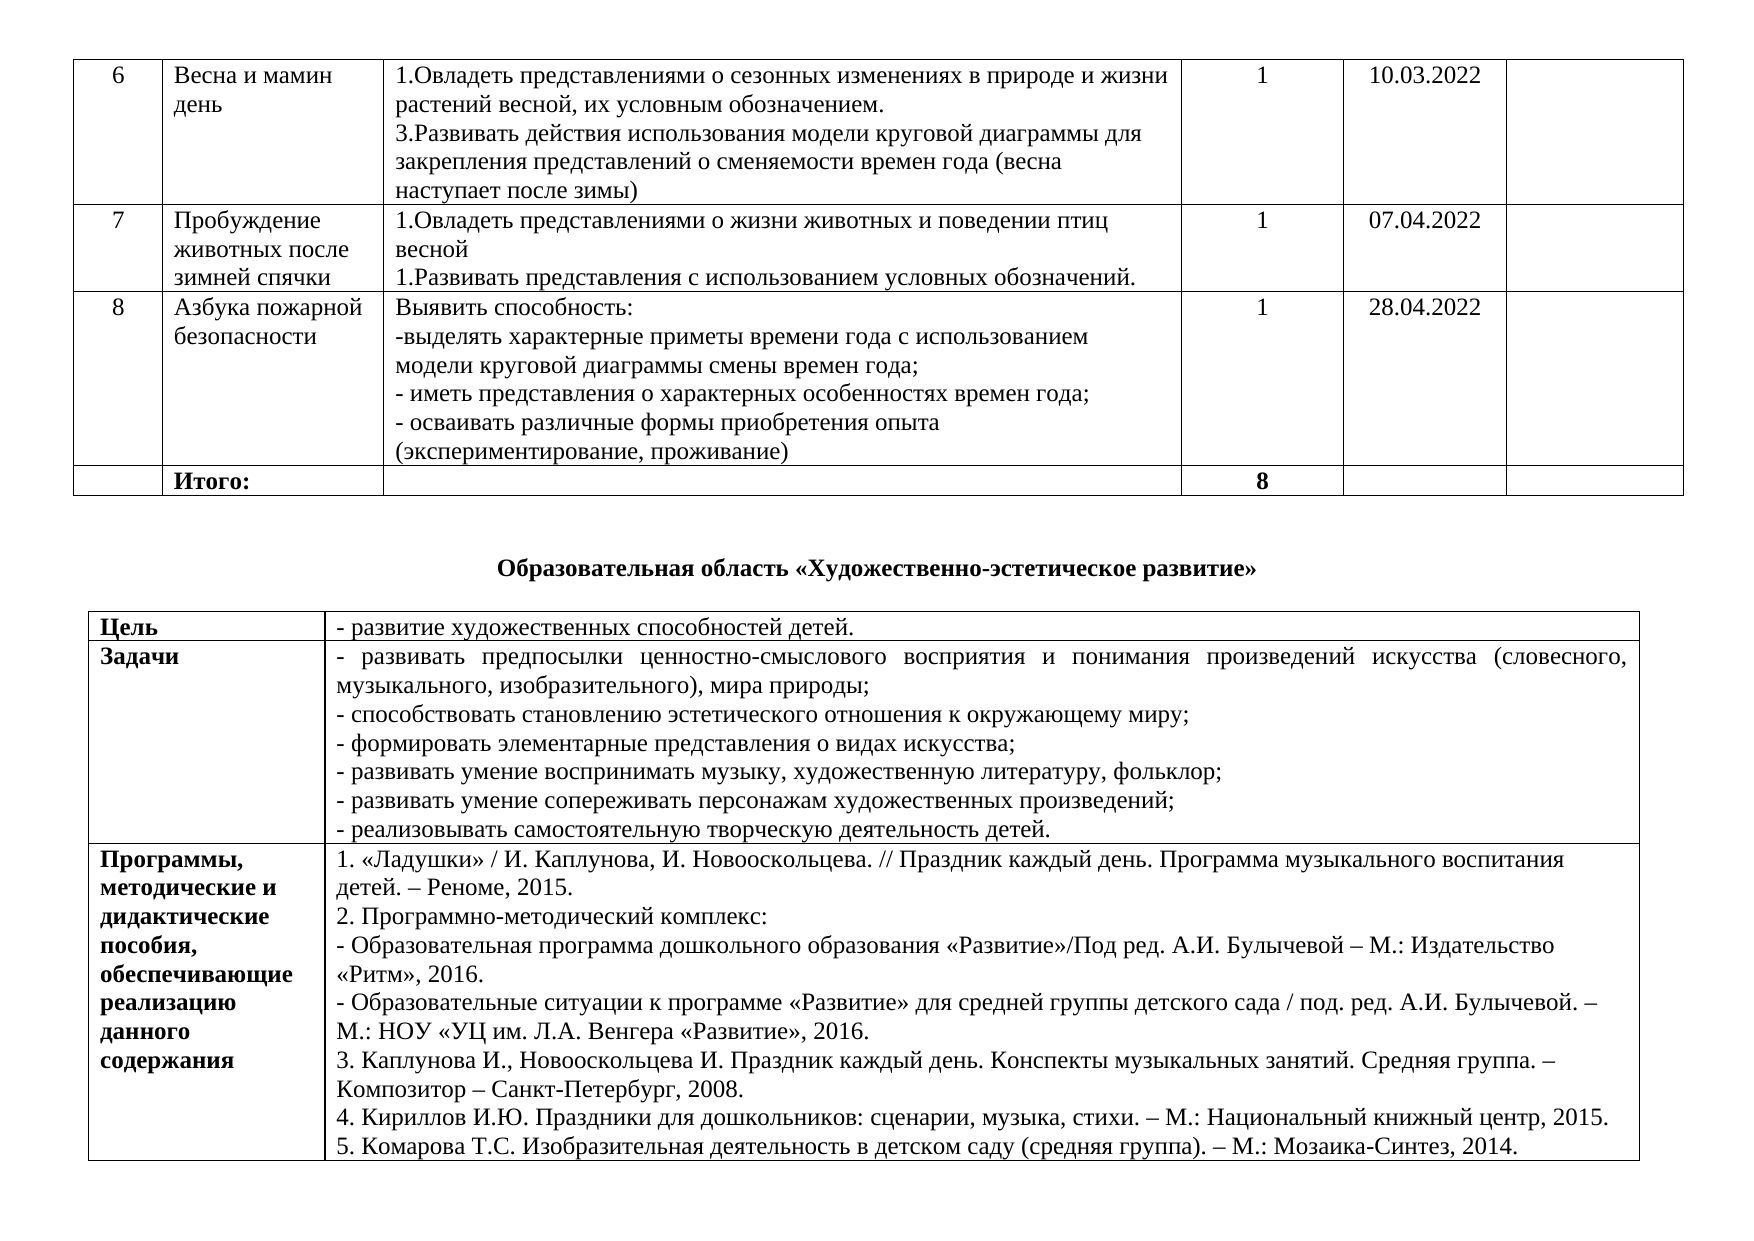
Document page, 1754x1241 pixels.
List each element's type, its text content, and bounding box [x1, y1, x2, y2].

table_cell 07.04.2022 [1344, 205, 1506, 291]
table_cell [1507, 60, 1683, 204]
text Образовательная область «Художественно-эстетическое развитие» [118, 553, 1636, 582]
table_cell 1. «Ладушки» / И. Каплунова, И. Новооскольцева. // Праздник каждый день. Программа музыкального воспитания детей. – Реноме, 2015. 2. Программно-методический комплекс: - Образовательная программа дошкольного образования «Развитие»/Под ред. А.И. Булычевой – М.: Издательство «Ритм», 2016. - Образовательные ситуации к программе «Развитие» для средней группы детского сада / под. ред. А.И. Булычевой. – М.: НОУ «УЦ им. Л.А. Венгера «Развитие», 2016. 3. Каплунова И., Новооскольцева И. Праздник каждый день. Конспекты музыкальных занятий. Средняя группа. – Композитор – Санкт-Петербург, 2008. 4. Кириллов И.Ю. Праздники для дошкольников: сценарии, музыка, стихи. – М.: Национальный книжный центр, 2015. 5. Комарова Т.С. Изобразительная деятельность в детском саду (средняя группа). – М.: Мозаика-Синтез, 2014. [326, 844, 1639, 1160]
table_cell 7 [74, 205, 162, 291]
table_cell 1 [1182, 292, 1343, 465]
table_cell 8 [1182, 466, 1343, 494]
table_cell - развивать предпосылки ценностно-смыслового восприятия и понимания произведений искусства (словесного, музыкального, изобразительного), мира природы; - способствовать становлению эстетического отношения к окружающему миру; - формировать элементарные представления о видах искусства; - развивать умение воспринимать музыку, художественную литературу, фольклор; - развивать умение сопереживать персонажам художественных произведений; - реализовывать самостоятельную творческую деятельность детей. [326, 641, 1639, 843]
table_cell Задачи [89, 641, 324, 843]
table_cell 1.Овладеть представлениями о жизни животных и поведении птиц весной 1.Развивать представления с использованием условных обозначений. [384, 205, 1181, 291]
table_cell Программы, методические и дидактические пособия, обеспечивающие реализацию данного содержания [89, 844, 324, 1160]
table_cell 10.03.2022 [1344, 60, 1506, 204]
table_cell Выявить способность: -выделять характерные приметы времени года с использованием модели круговой диаграммы смены времен года; - иметь представления о характерных особенностях времен года; - осваивать различные формы приобретения опыта (экспериментирование, проживание) [384, 292, 1181, 465]
table_cell Азбука пожарной безопасности [163, 292, 383, 465]
table_cell 1 [1182, 205, 1343, 291]
table_header Цель [89, 612, 324, 640]
table_cell Весна и мамин день [163, 60, 383, 204]
table_cell 8 [74, 292, 162, 465]
table_cell [1344, 466, 1506, 494]
table_cell 28.04.2022 [1344, 292, 1506, 465]
table_cell [384, 466, 1181, 494]
table_cell [1507, 292, 1683, 465]
table_cell 1 [1182, 60, 1343, 204]
table_cell [74, 466, 162, 494]
table_cell Итого: [163, 466, 383, 494]
table_cell 1.Овладеть представлениями о сезонных изменениях в природе и жизни растений весной, их условным обозначением. 3.Развивать действия использования модели круговой диаграммы для закрепления представлений о сменяемости времен года (весна наступает после зимы) [384, 60, 1181, 204]
table_cell [1507, 466, 1683, 494]
table_cell 6 [74, 60, 162, 204]
table_header - развитие художественных способностей детей. [326, 612, 1639, 640]
table_cell Пробуждение животных после зимней спячки [163, 205, 383, 291]
table_cell [1507, 205, 1683, 291]
